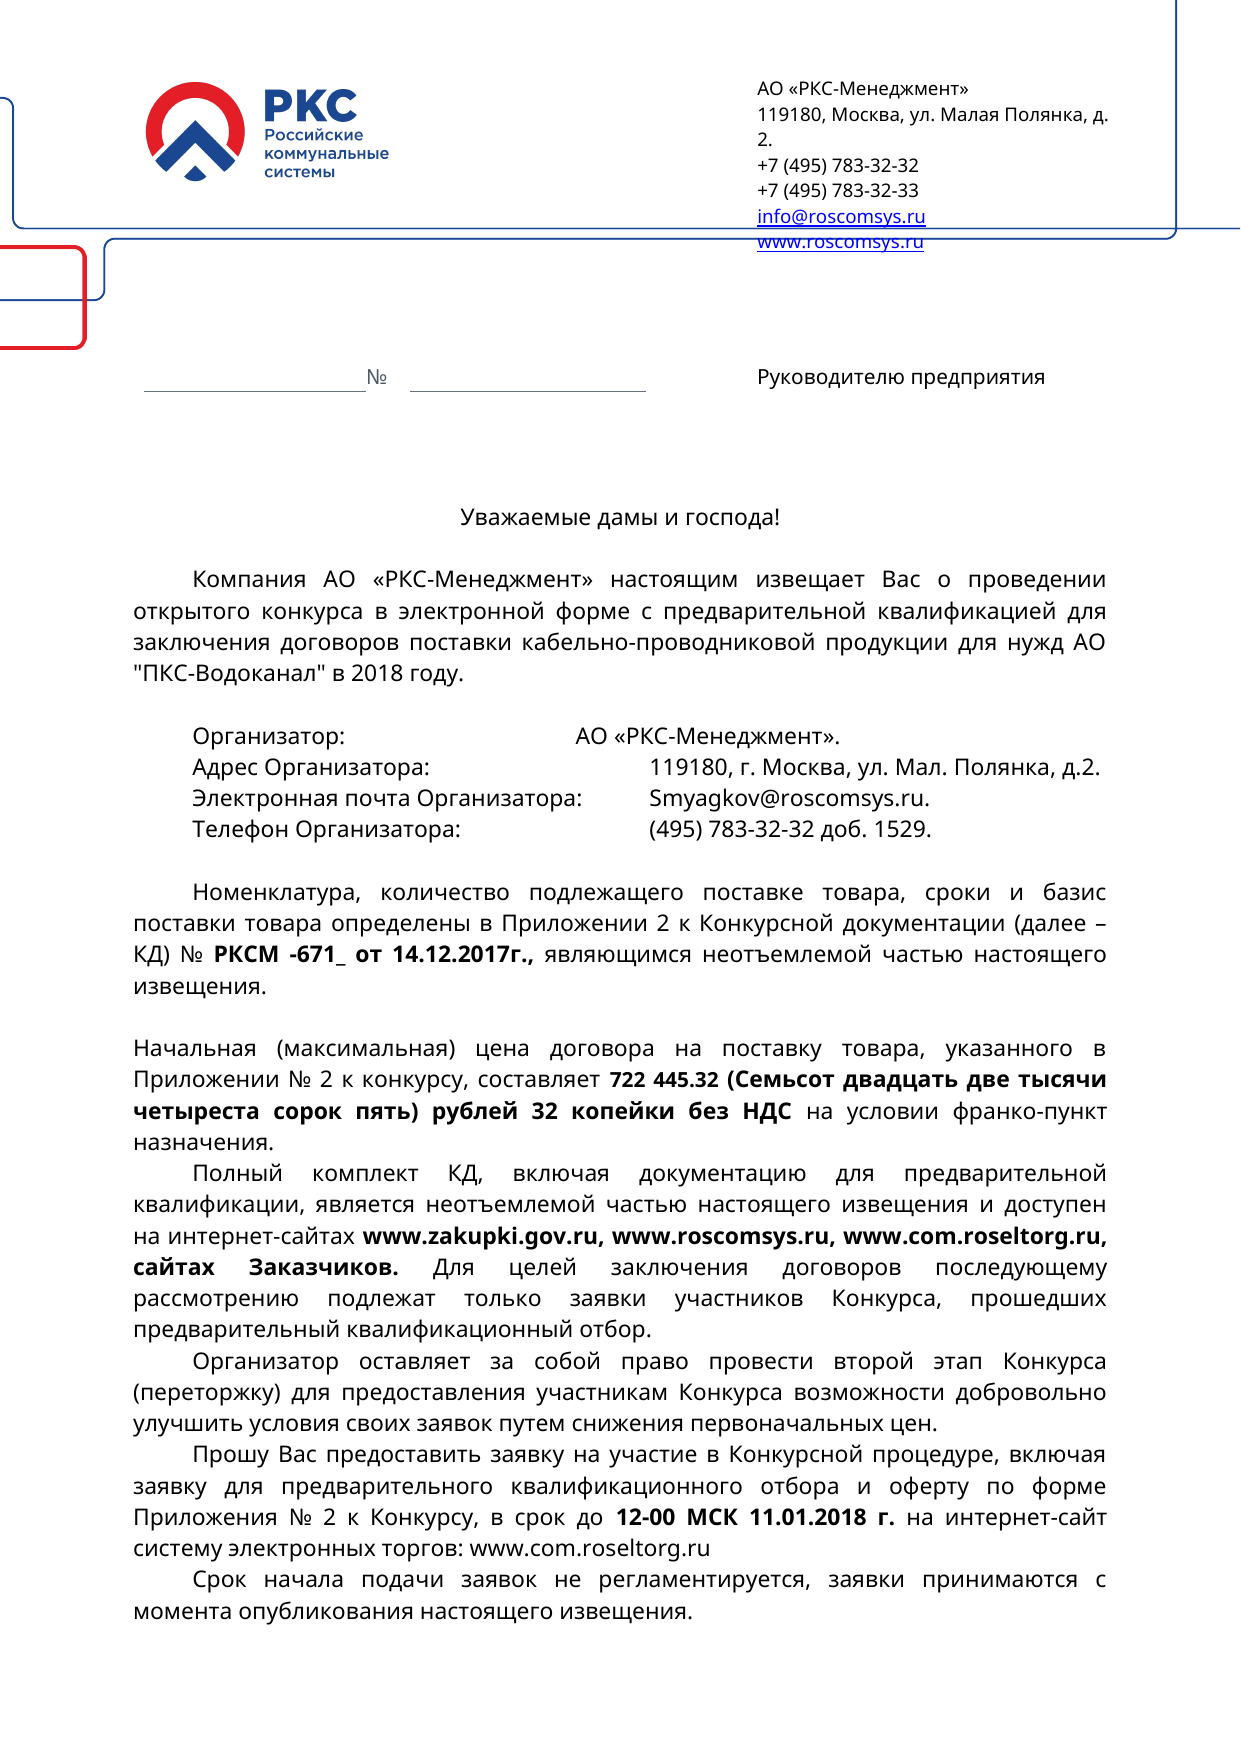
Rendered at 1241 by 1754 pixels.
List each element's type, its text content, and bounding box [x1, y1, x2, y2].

text Организатор оставляет за собой право провести второй этап Конкурса (переторжку) для предоставления участникам Конкурса возможности добровольно улучшить условия своих заявок путем снижения первоначальных цен. [133, 1344, 1107, 1438]
text Полный комплект КД, включая документацию для предварительной квалификации, является неотъемлемой частью настоящего извещения и доступен на интернет-сайтах www.zakupki.gov.ru, www.roscomsys.ru, www.com.roseltorg.ru, сайтах Заказчиков. Для целей заключения договоров последующему рассмотрению подлежат только заявки участников Конкурса, прошедших предварительный квалификационный отбор. [133, 1157, 1107, 1344]
table_header Руководителю предприятия [757, 363, 1107, 501]
table_header [133, 363, 757, 501]
text Телефон Организатора: (495) 783-32-32 доб. 1529. [133, 813, 1107, 844]
picture [0, 0, 1241, 350]
text Электронная почта Организатора: Smyagkov@roscomsys.ru. [133, 782, 1107, 813]
text Номенклатура, количество подлежащего поставке товара, сроки и базис поставки товара определены в Приложении 2 к Конкурсной документации (далее – КД) № РКСМ -671_ от 14.12.2017г., являющимся неотъемлемой частью настоящего извещения. [133, 876, 1107, 1001]
text Начальная (максимальная) цена договора на поставку товара, указанного в Приложении № 2 к конкурсу, составляет 722 445.32 (Семьсот двадцать две тысячи четыреста сорок пять) рублей 32 копейки без НДС на условии франко-пункт назначения. [133, 1032, 1107, 1157]
text Прошу Вас предоставить заявку на участие в Конкурсной процедуре, включая заявку для предварительного квалификационного отбора и оферту по форме Приложения № 2 к Конкурсу, в срок до 12-00 МСК 11.01.2018 г. на интернет-сайт систему электронных торгов: www.com.roseltorg.ru [133, 1438, 1107, 1563]
text Срок начала подачи заявок не регламентируется, заявки принимаются с момента опубликования настоящего извещения. [133, 1563, 1107, 1626]
text Компания АО «РКС-Менеджмент» настоящим извещает Вас о проведении открытого конкурса в электронной форме с предварительной квалификацией для заключения договоров поставки кабельно-проводниковой продукции для нужд АО "ПКС-Водоканал" в 2018 году. [133, 563, 1107, 688]
text Уважаемые дамы и господа! [133, 501, 1107, 532]
text Организатор: АО «РКС-Менеджмент». [133, 719, 1107, 751]
text Адрес Организатора: 119180, г. Москва, ул. Мал. Полянка, д.2. [133, 751, 1107, 782]
